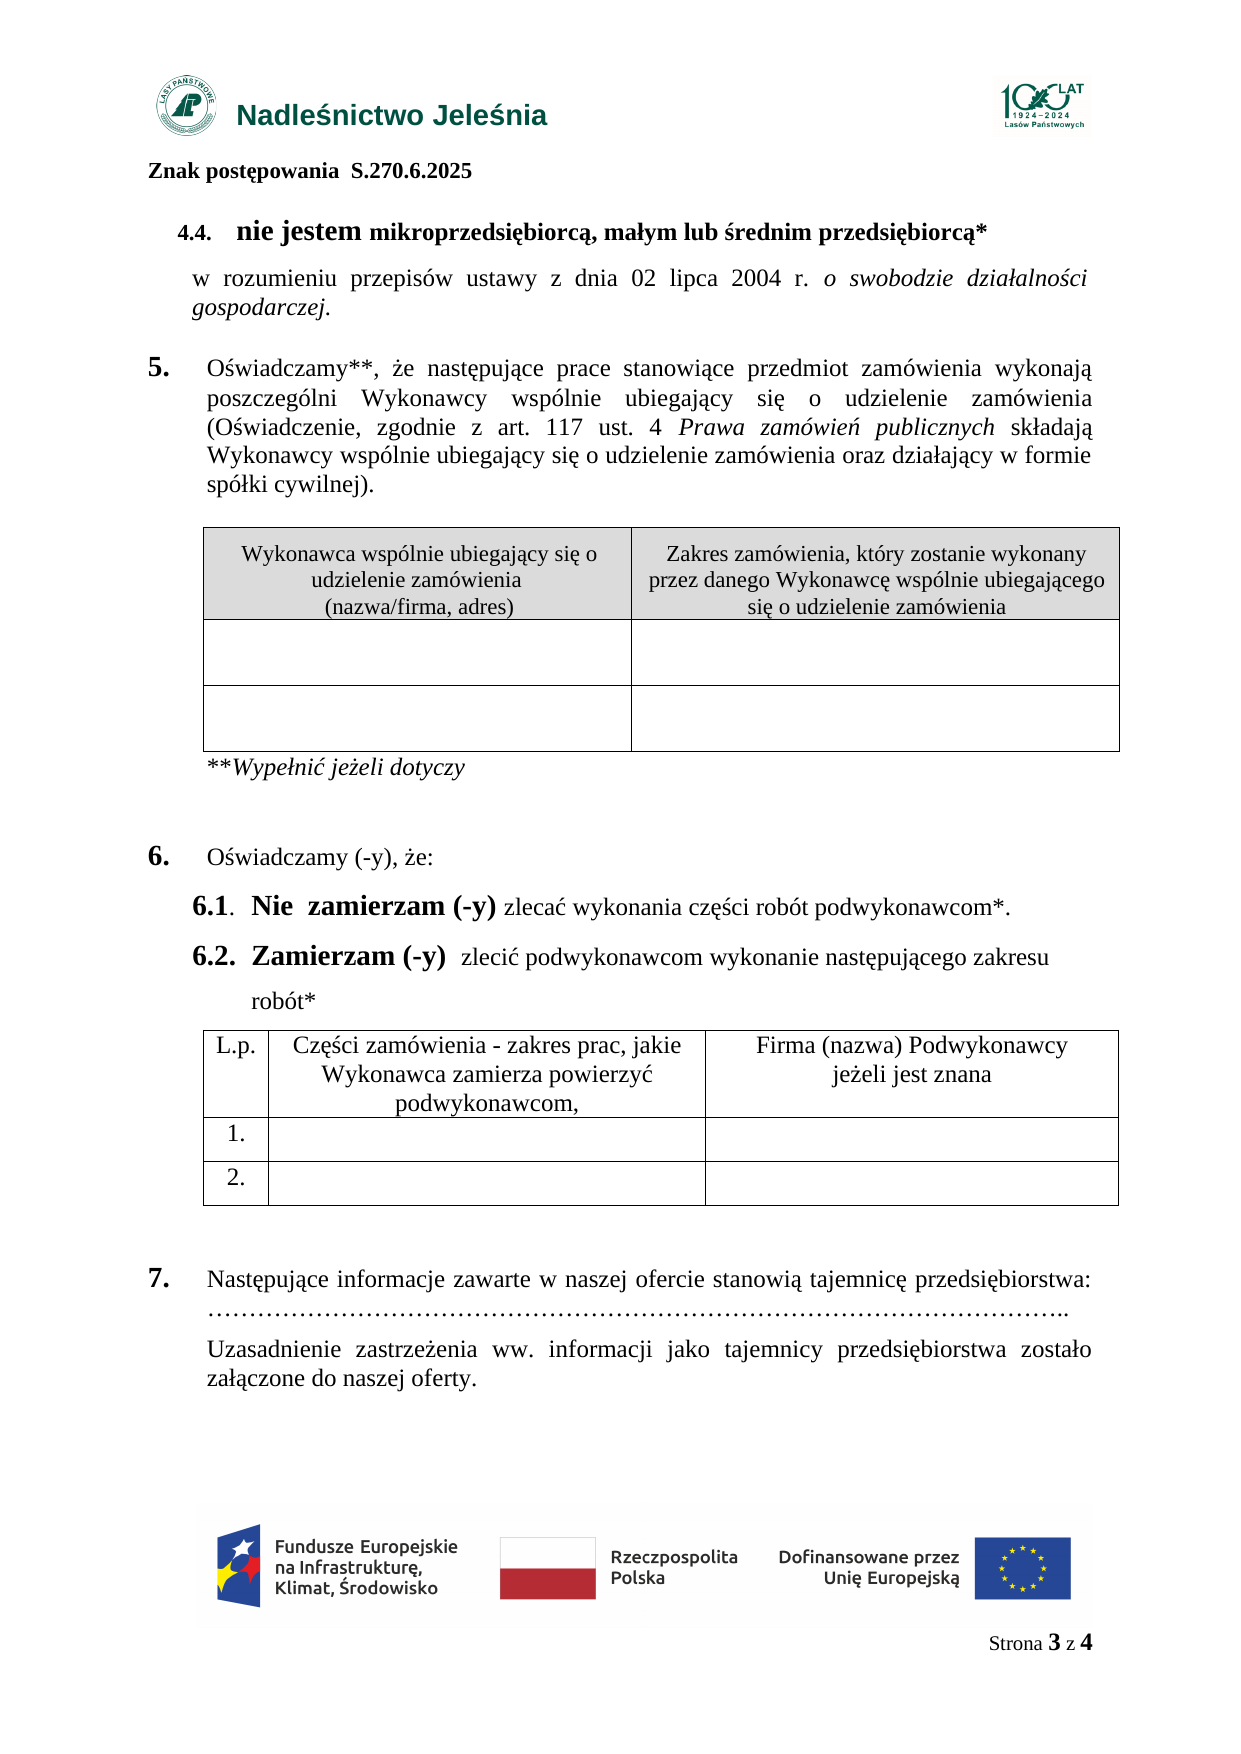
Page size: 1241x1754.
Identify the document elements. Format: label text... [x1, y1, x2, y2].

table_header L.p. [204, 1031, 268, 1117]
list Następujące informacje zawarte w naszej ofercie stanowią tajemnicę przedsiębiorstwa: ………………………………………………………………………………………….. [148, 1260, 1093, 1322]
table_header Części zamówienia - zakres prac, jakie Wykonawca zamierza powierzyć podwykonawcom, [269, 1031, 705, 1117]
table_cell [632, 686, 1119, 751]
list Uzasadnienie zastrzeżenia ww. informacji jako tajemnicy przedsiębiorstwa zostało załączone do naszej oferty. [207, 1334, 1093, 1392]
table_cell 1. [204, 1118, 268, 1161]
table_cell [269, 1118, 705, 1161]
table_cell [204, 686, 631, 751]
list 4.4. nie jestem mikroprzedsiębiorcą, małym lub średnim przedsiębiorcą* [177, 213, 1090, 246]
text **Wypełnić jeżeli dotyczy [148, 752, 1093, 780]
list w rozumieniu przepisów ustawy z dnia 02 lipca 2004 r. o swobodzie działalności gospodarczej. [192, 263, 1090, 321]
table_header Wykonawca wspólnie ubiegający się o udzielenie zamówienia (nazwa/firma, adres) [204, 528, 631, 619]
table_cell [632, 620, 1119, 685]
table_header Firma (nazwa) Podwykonawcy jeżeli jest znana [706, 1031, 1118, 1117]
list 6.2. Zamierzam (-y) zlecić podwykonawcom wykonanie następującego zakresu robót* [192, 938, 1093, 1015]
table_cell [269, 1162, 705, 1205]
list 6.1. Nie zamierzam (-y) zlecać wykonania części robót podwykonawcom*. [192, 888, 1093, 922]
picture [992, 75, 1092, 137]
table_cell [706, 1162, 1118, 1205]
list Oświadczamy**, że następujące prace stanowiące przedmiot zamówienia wykonają poszczególni Wykonawcy wspólnie ubiegający się o udzielenie zamówienia (Oświadczenie, zgodnie z art. 117 ust. 4 Prawa zamówień publicznych składają Wykonawcy wspólnie ubiegający się o udzielenie zamówienia oraz działający w formie spółki cywilnej). [148, 349, 1093, 498]
table_cell [204, 620, 631, 685]
table_header Zakres zamówienia, który zostanie wykonany przez danego Wykonawcę wspólnie ubiegającego się o udzielenie zamówienia [632, 528, 1119, 619]
table_cell 2. [204, 1162, 268, 1205]
list Oświadczamy (-y), że: [148, 838, 1093, 871]
table_cell [706, 1118, 1118, 1161]
picture [196, 1503, 1093, 1628]
